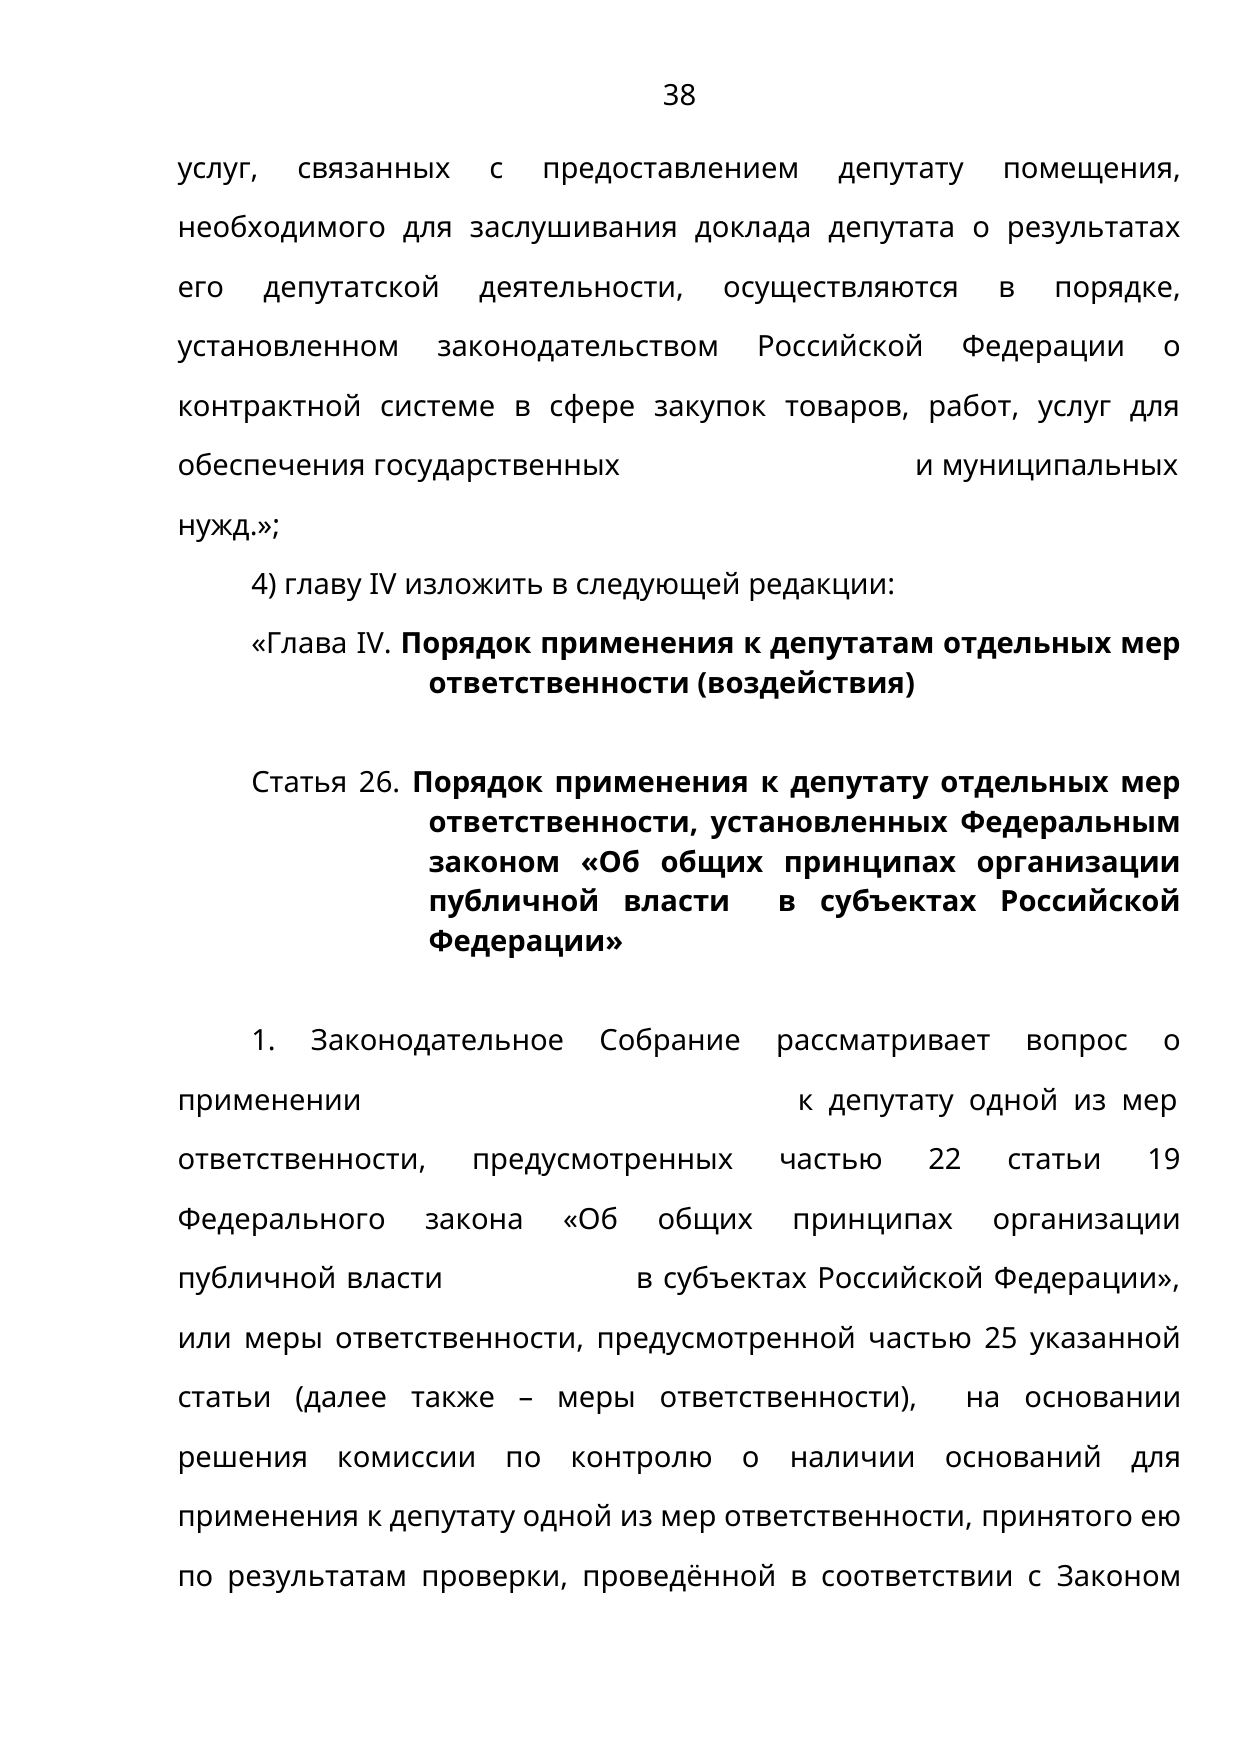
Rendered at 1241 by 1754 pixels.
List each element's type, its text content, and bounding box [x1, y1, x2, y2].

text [177, 1019, 1181, 1594]
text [177, 147, 1181, 543]
text 4) главу IV изложить в следующей редакции: [177, 563, 1181, 603]
text Статья 26. Порядок применения к депутату отдельных мер ответственности, установленных Федеральным законом «Об общих принципах организации публичной власти в субъектах Российской Федерации» [251, 762, 1181, 960]
text «Глава IV. Порядок применения к депутатам отдельных мер ответственности (воздействия) [251, 623, 1181, 702]
